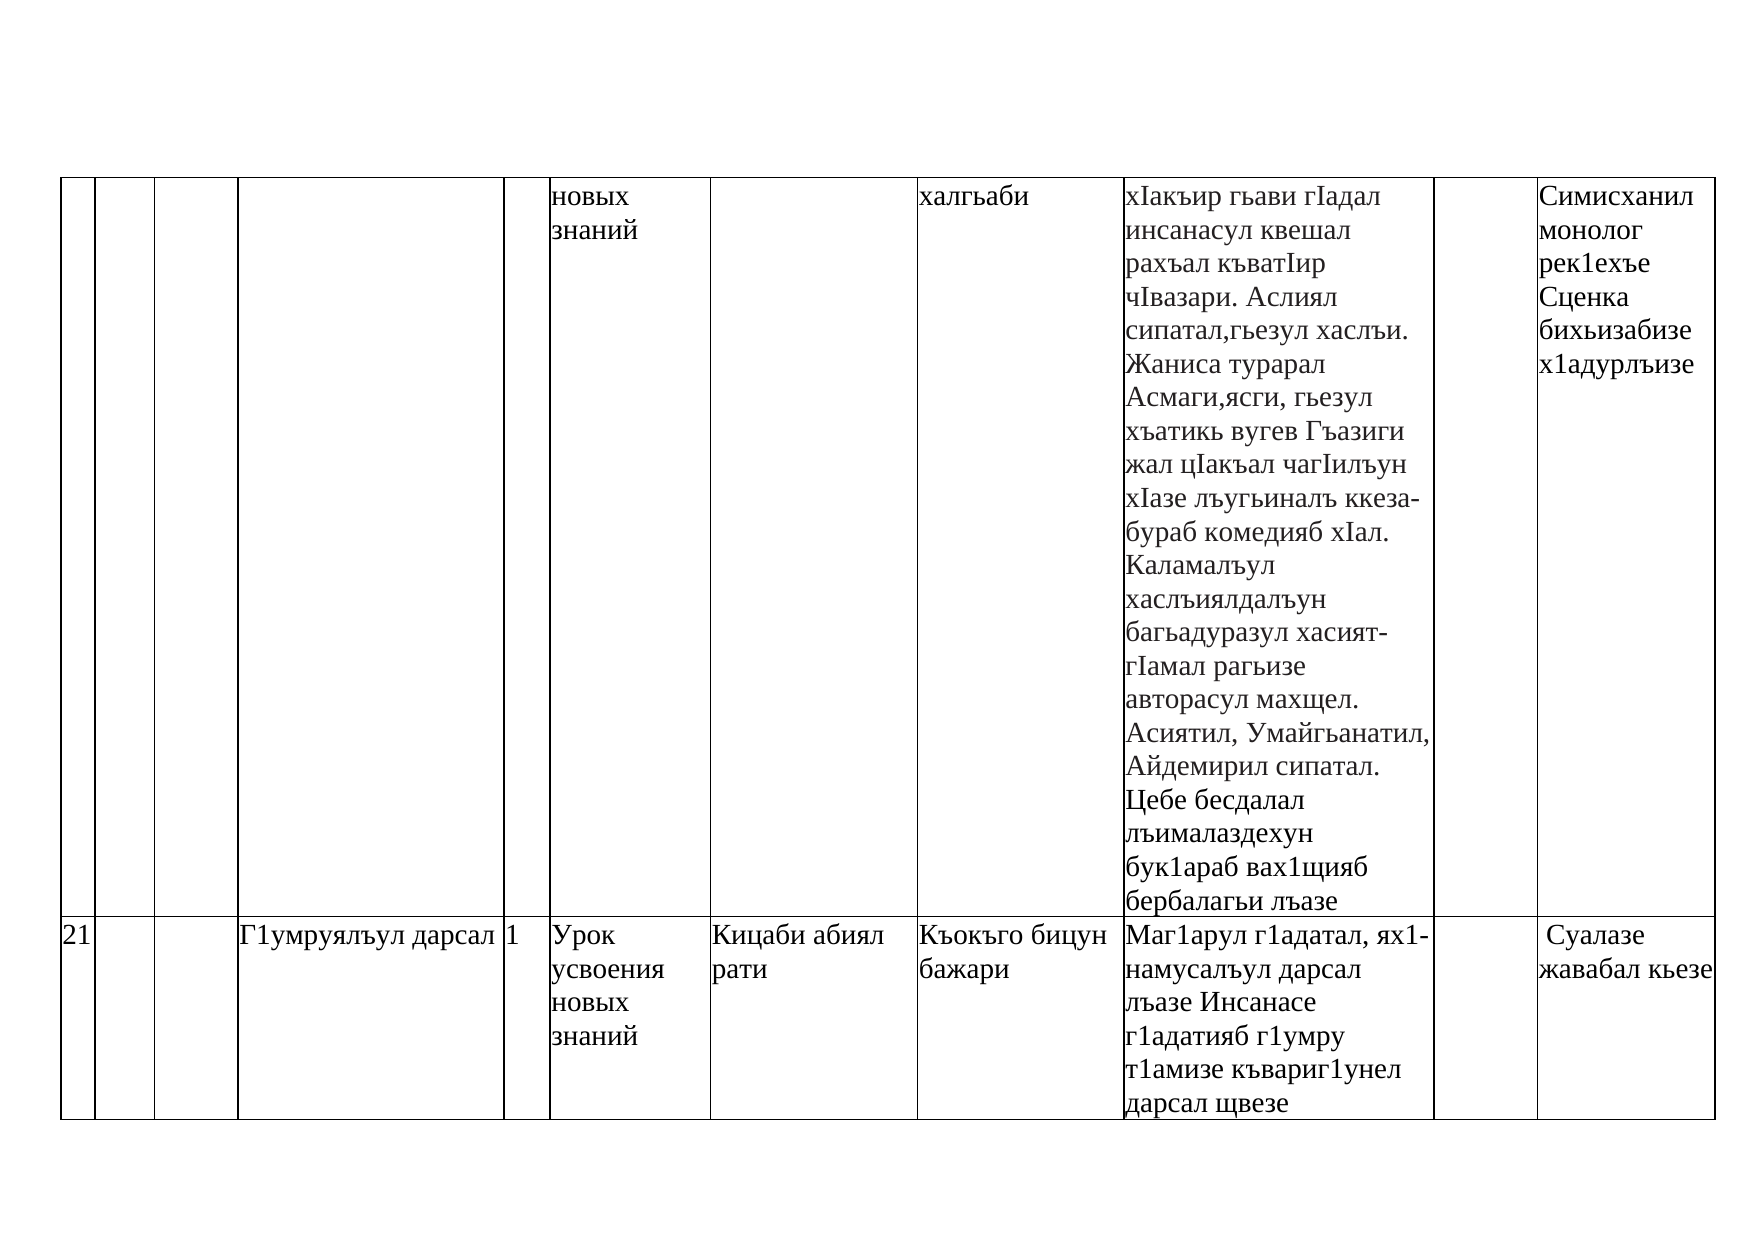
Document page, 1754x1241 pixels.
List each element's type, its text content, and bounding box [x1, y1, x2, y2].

table_cell [1435, 917, 1537, 1118]
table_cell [1538, 178, 1714, 916]
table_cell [239, 178, 503, 916]
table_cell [1125, 178, 1433, 916]
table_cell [551, 917, 710, 1118]
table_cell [551, 178, 710, 916]
table_cell 1 [505, 917, 549, 1118]
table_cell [711, 178, 917, 916]
table_cell 21 [62, 917, 94, 1118]
table_cell [96, 917, 154, 1118]
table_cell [918, 178, 1123, 916]
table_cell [1125, 917, 1433, 1118]
table_cell 20 [62, 178, 94, 916]
table_cell Г1умруялъул дарсал [239, 917, 503, 1118]
table_cell [155, 178, 237, 916]
table_cell Кицаби абиял рати [711, 917, 917, 1118]
table_cell [96, 178, 154, 916]
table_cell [1538, 917, 1714, 1118]
table_cell [155, 917, 237, 1118]
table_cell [918, 917, 1123, 1118]
table_cell [1435, 178, 1537, 916]
table_cell 1 [505, 178, 549, 916]
